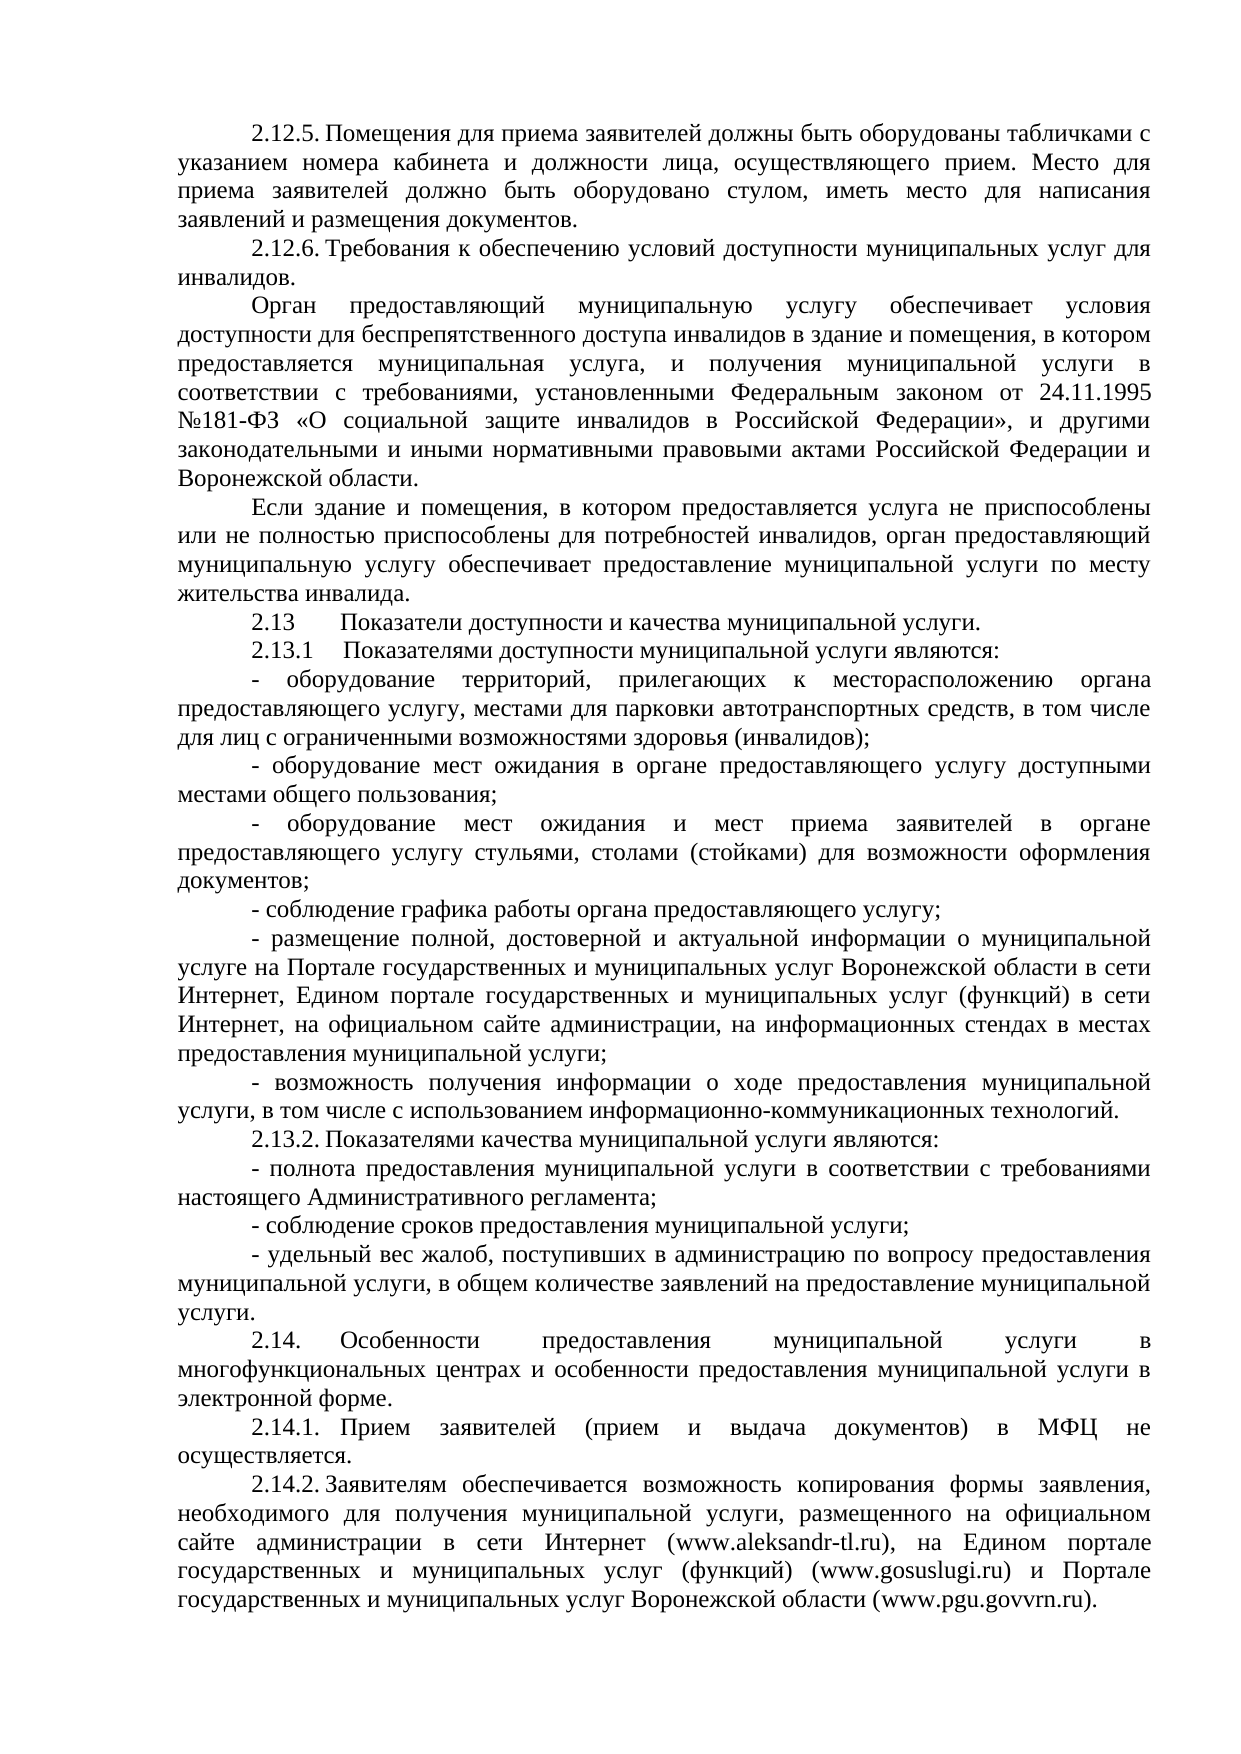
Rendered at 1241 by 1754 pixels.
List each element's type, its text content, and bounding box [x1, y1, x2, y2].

text - удельный вес жалоб, поступивших в администрацию по вопросу предоставления муниципальной услуги, в общем количестве заявлений на предоставление муниципальной услуги. [177, 1239, 1152, 1326]
text - оборудование мест ожидания и мест приема заявителей в органе предоставляющего услугу стульями, столами (стойками) для возможности оформления документов; [177, 808, 1152, 894]
list Показателями доступности муниципальной услуги являются: [177, 636, 1152, 664]
list Прием заявителей (прием и выдача документов) в МФЦ не осуществляется. [177, 1412, 1152, 1469]
list Требования к обеспечению условий доступности муниципальных услуг для инвалидов. [177, 233, 1152, 291]
text - соблюдение сроков предоставления муниципальной услуги; [177, 1211, 1152, 1239]
text - оборудование мест ожидания в органе предоставляющего услугу доступными местами общего пользования; [177, 751, 1152, 808]
text Орган предоставляющий муниципальную услугу обеспечивает условия доступности для беспрепятственного доступа инвалидов в здание и помещения, в котором предоставляется муниципальная услуга, и получения муниципальной услуги в соответствии с требованиями, установленными Федеральным законом от 24.11.1995 №181-ФЗ «О социальной защите инвалидов в Российской Федерации», и другими законодательными и иными нормативными правовыми актами Российской Федерации и Воронежской области. [177, 291, 1152, 492]
list Показателями качества муниципальной услуги являются: [177, 1124, 1152, 1153]
text - возможность получения информации о ходе предоставления муниципальной услуги, в том числе с использованием информационно-коммуникационных технологий. [177, 1067, 1152, 1124]
text - размещение полной, достоверной и актуальной информации о муниципальной услуге на Портале государственных и муниципальных услуг Воронежской области в сети Интернет, Едином портале государственных и муниципальных услуг (функций) в сети Интернет, на официальном сайте администрации, на информационных стендах в местах предоставления муниципальной услуги; [177, 923, 1152, 1067]
text Если здание и помещения, в котором предоставляется услуга не приспособлены или не полностью приспособлены для потребностей инвалидов, орган предоставляющий муниципальную услугу обеспечивает предоставление муниципальной услуги по месту жительства инвалида. [177, 492, 1152, 607]
text - соблюдение графика работы органа предоставляющего услугу; [177, 894, 1152, 923]
list Заявителям обеспечивается возможность копирования формы заявления, необходимого для получения муниципальной услуги, размещенного на официальном сайте администрации в сети Интернет (www.aleksandr-tl.ru), на Едином портале государственных и муниципальных услуг (функций) (www.gosuslugi.ru) и Портале государственных и муниципальных услуг Воронежской области (www.pgu.govvrn.ru). [177, 1469, 1152, 1613]
text - оборудование территорий, прилегающих к месторасположению органа предоставляющего услугу, местами для парковки автотранспортных средств, в том числе для лиц с ограниченными возможностями здоровья (инвалидов); [177, 664, 1152, 751]
list Помещения для приема заявителей должны быть оборудованы табличками с указанием номера кабинета и должности лица, осуществляющего прием. Место для приема заявителей должно быть оборудовано стулом, иметь место для написания заявлений и размещения документов. [177, 118, 1152, 233]
text - полнота предоставления муниципальной услуги в соответствии с требованиями настоящего Административного регламента; [177, 1153, 1152, 1211]
list Показатели доступности и качества муниципальной услуги. [177, 607, 1152, 636]
list Особенности предоставления муниципальной услуги в многофункциональных центрах и особенности предоставления муниципальной услуги в электронной форме. [177, 1326, 1152, 1412]
